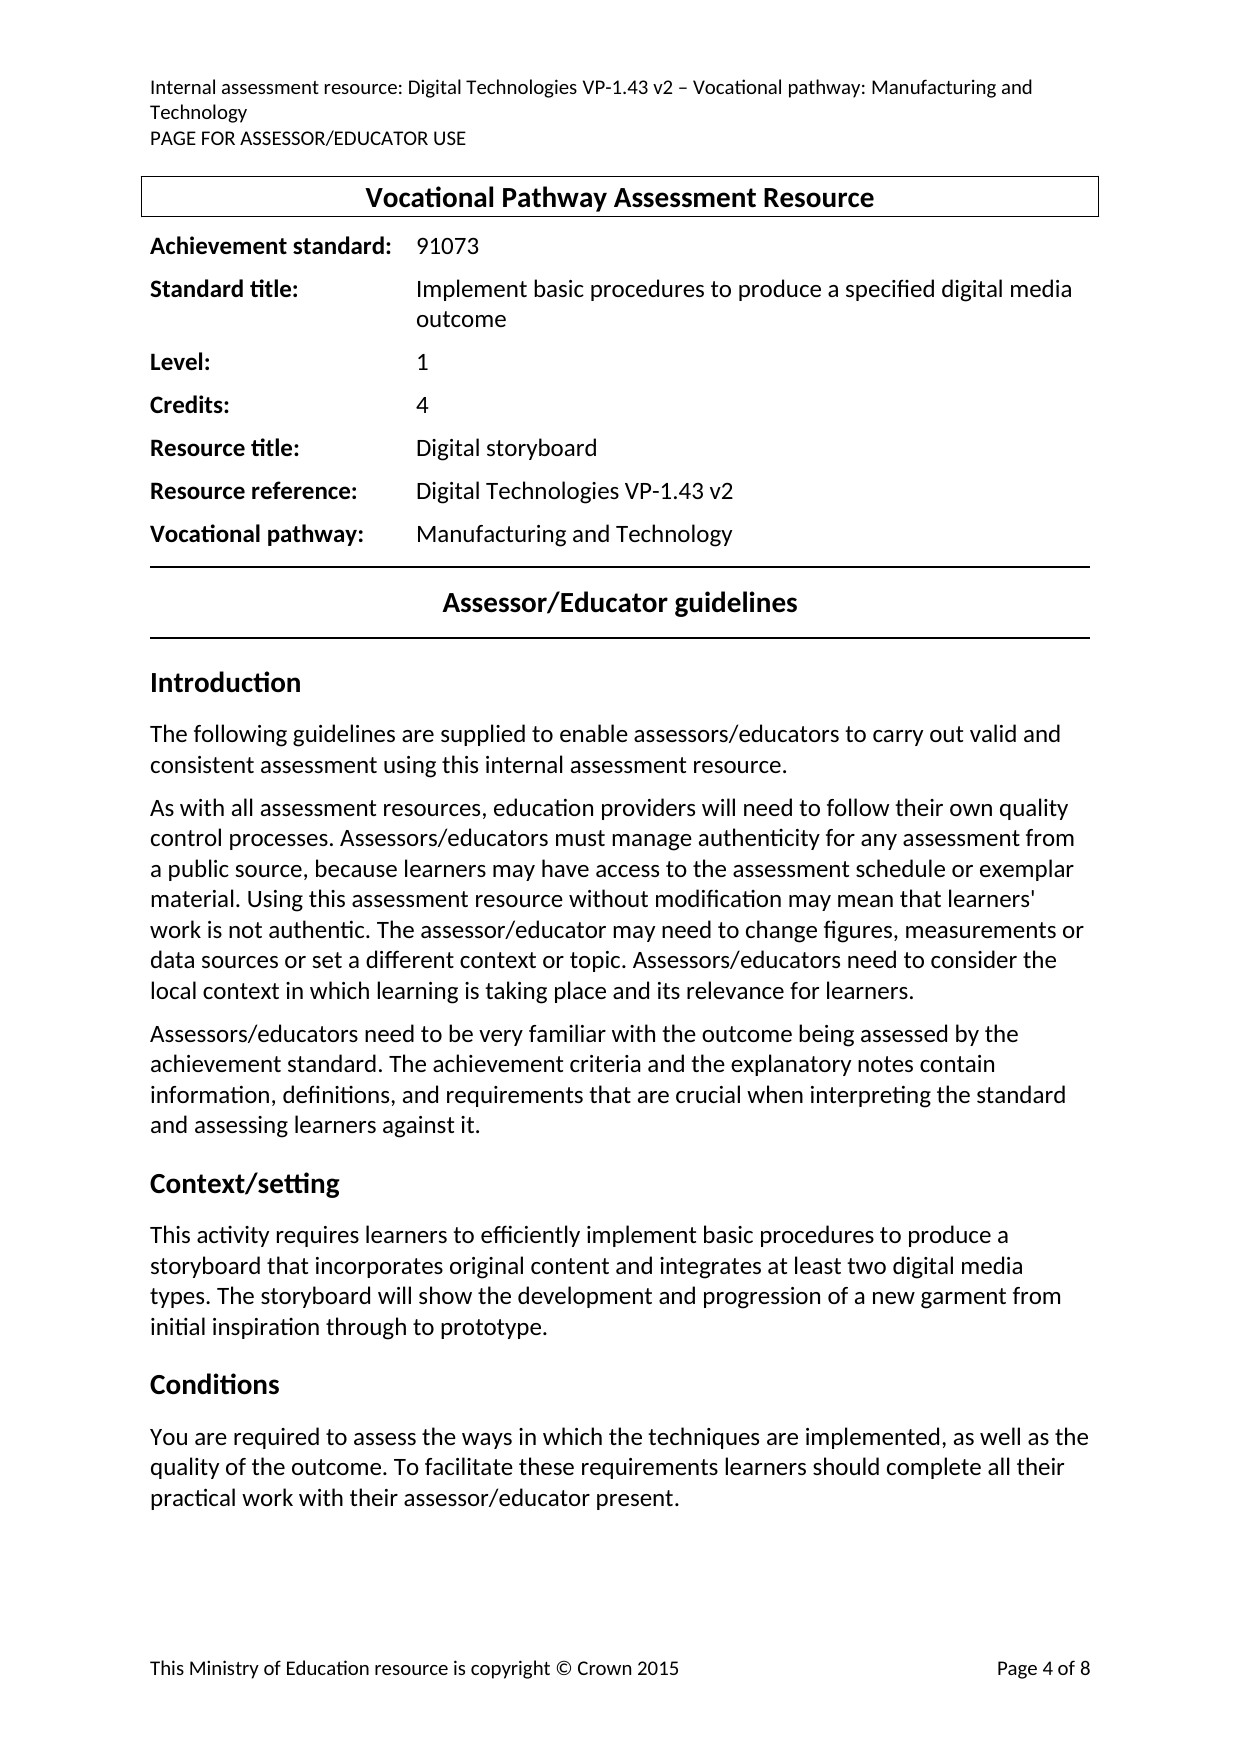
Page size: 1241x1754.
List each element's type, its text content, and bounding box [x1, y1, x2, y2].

text Assessor/Educator guidelines [150, 568, 1090, 637]
text You are required to assess the ways in which the techniques are implemented, as well as the quality of the outcome. To facilitate these requirements learners should complete all their practical work with their assessor/educator present. [150, 1421, 1090, 1512]
text Achievement standard: 91073 [150, 230, 1090, 260]
text Resource title: Digital storyboard [150, 432, 1090, 463]
text Vocational pathway: Manufacturing and Technology [150, 518, 1090, 549]
subtitle Introduction [150, 664, 1090, 699]
text Level: 1 [150, 346, 1090, 377]
text This activity requires learners to efficiently implement basic procedures to produce a storyboard that incorporates original content and integrates at least two digital media types. The storyboard will show the development and progression of a new garment from initial inspiration through to prototype. [150, 1219, 1090, 1341]
text Assessors/educators need to be very familiar with the outcome being assessed by the achievement standard. The achievement criteria and the explanatory notes contain information, definitions, and requirements that are crucial when interpreting the standard and assessing learners against it. [150, 1018, 1090, 1140]
text The following guidelines are supplied to enable assessors/educators to carry out valid and consistent assessment using this internal assessment resource. [150, 718, 1090, 779]
subtitle Conditions [150, 1366, 1090, 1402]
subtitle Context/setting [150, 1165, 1090, 1201]
text Standard title: Implement basic procedures to produce a specified digital media outcome [150, 273, 1090, 334]
text As with all assessment resources, education providers will need to follow their own quality control processes. Assessors/educators must manage authenticity for any assessment from a public source, because learners may have access to the assessment schedule or exemplar material. Using this assessment resource without modification may mean that learners' work is not authentic. The assessor/educator may need to change figures, measurements or data sources or set a different context or topic. Assessors/educators need to consider the local context in which learning is taking place and its relevance for learners. [150, 792, 1090, 1005]
subtitle Vocational Pathway Assessment Resource [142, 177, 1098, 216]
text Credits: 4 [150, 389, 1090, 420]
text Resource reference: Digital Technologies VP-1.43 v2 [150, 476, 1090, 506]
